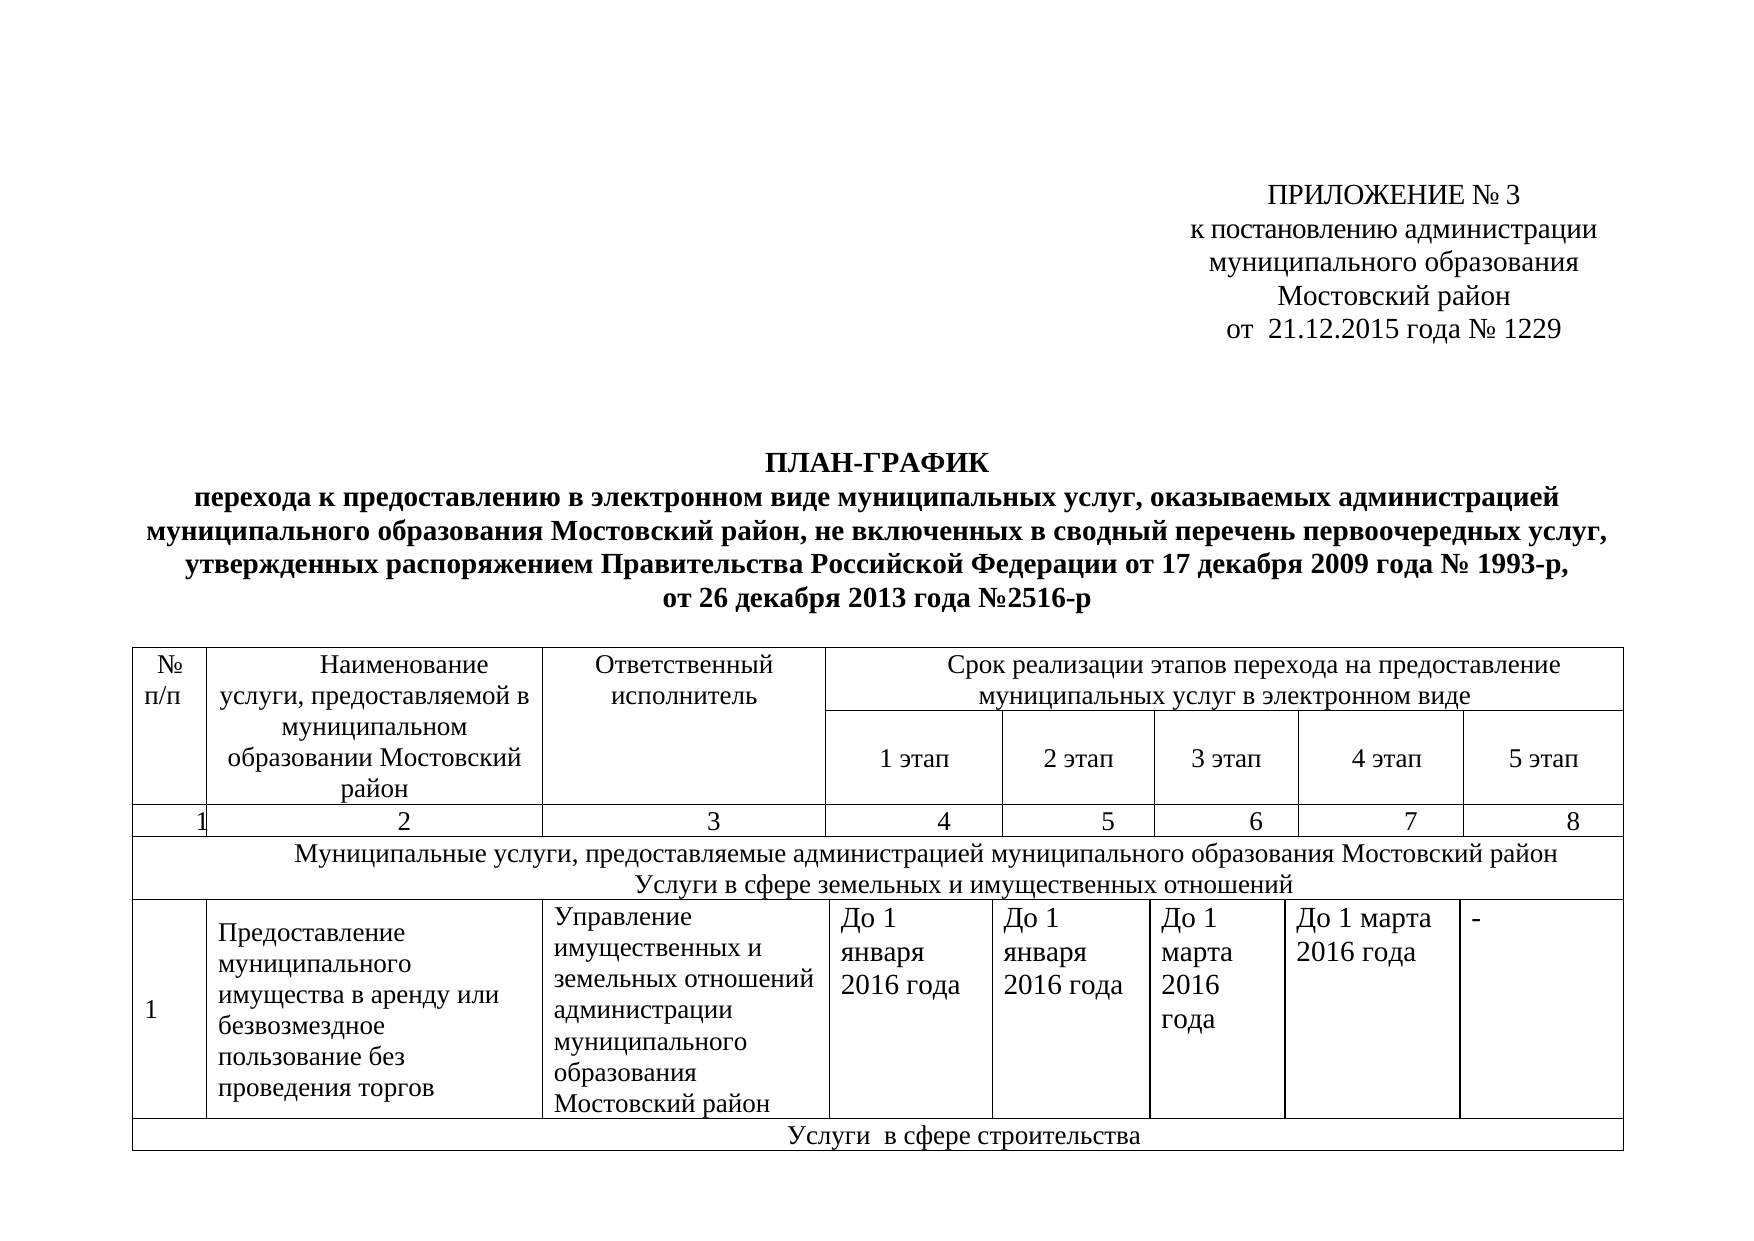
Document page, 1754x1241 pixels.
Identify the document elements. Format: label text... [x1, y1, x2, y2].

table_cell Предоставление муниципального имущества в аренду или безвозмездное пользование без проведения торгов [207, 900, 542, 1118]
table_cell 2 этап [1003, 711, 1154, 803]
table_cell 5 этап [1464, 711, 1623, 803]
table_cell [133, 900, 206, 1118]
table_cell До 1 января 2016 года [993, 900, 1149, 1118]
table_cell 4 этап [1299, 711, 1463, 803]
text ПЛАН-ГРАФИК [118, 446, 1636, 479]
table_cell - [1461, 900, 1623, 1118]
table_cell 8 [1464, 805, 1623, 836]
table_cell До 1 марта 2016 года [1151, 900, 1284, 1118]
table_header Ответственный исполнитель [543, 648, 825, 803]
table_header Срок реализации этапов перехода на предоставление муниципальных услуг в электронном виде [826, 648, 1623, 710]
table_cell Услуги в сфере строительства [133, 1119, 1623, 1150]
table_header Наименование услуги, предоставляемой в муниципальном образовании Мостовский район [207, 648, 542, 803]
table_cell 2 [207, 805, 542, 836]
table_cell 3 этап [1155, 711, 1298, 803]
text муниципального образования [118, 244, 1636, 278]
table_cell 4 [826, 805, 1002, 836]
text перехода к предоставлению в электронном виде муниципальных услуг, оказываемых администрацией муниципального образования Мостовский район, не включенных в сводный перечень первоочередных услуг, утвержденных распоряжением Правительства Российской Федерации от 17 декабря 2009 года № 1993-р, от 26 декабря 2013 года №2516-р [118, 479, 1636, 613]
table_cell Муниципальные услуги, предоставляемые администрацией муниципального образования Мостовский район Услуги в сфере земельных и имущественных отношений [133, 837, 1623, 899]
table_cell До 1 января 2016 года [830, 900, 992, 1118]
table_header № п/п [133, 648, 206, 803]
table_cell 1 [133, 805, 206, 836]
table_cell 3 [543, 805, 825, 836]
table_cell До 1 марта 2016 года [1286, 900, 1459, 1118]
table_cell 6 [1155, 805, 1298, 836]
table_cell 1 этап [826, 711, 1002, 803]
text от 21.12.2015 года № 1229 [118, 311, 1636, 345]
text ПРИЛОЖЕНИЕ № 3 [118, 177, 1636, 211]
table_cell 5 [1003, 805, 1154, 836]
text к постановлению администрации [118, 211, 1636, 244]
text Мостовский район [118, 278, 1636, 311]
table_cell 7 [1299, 805, 1463, 836]
